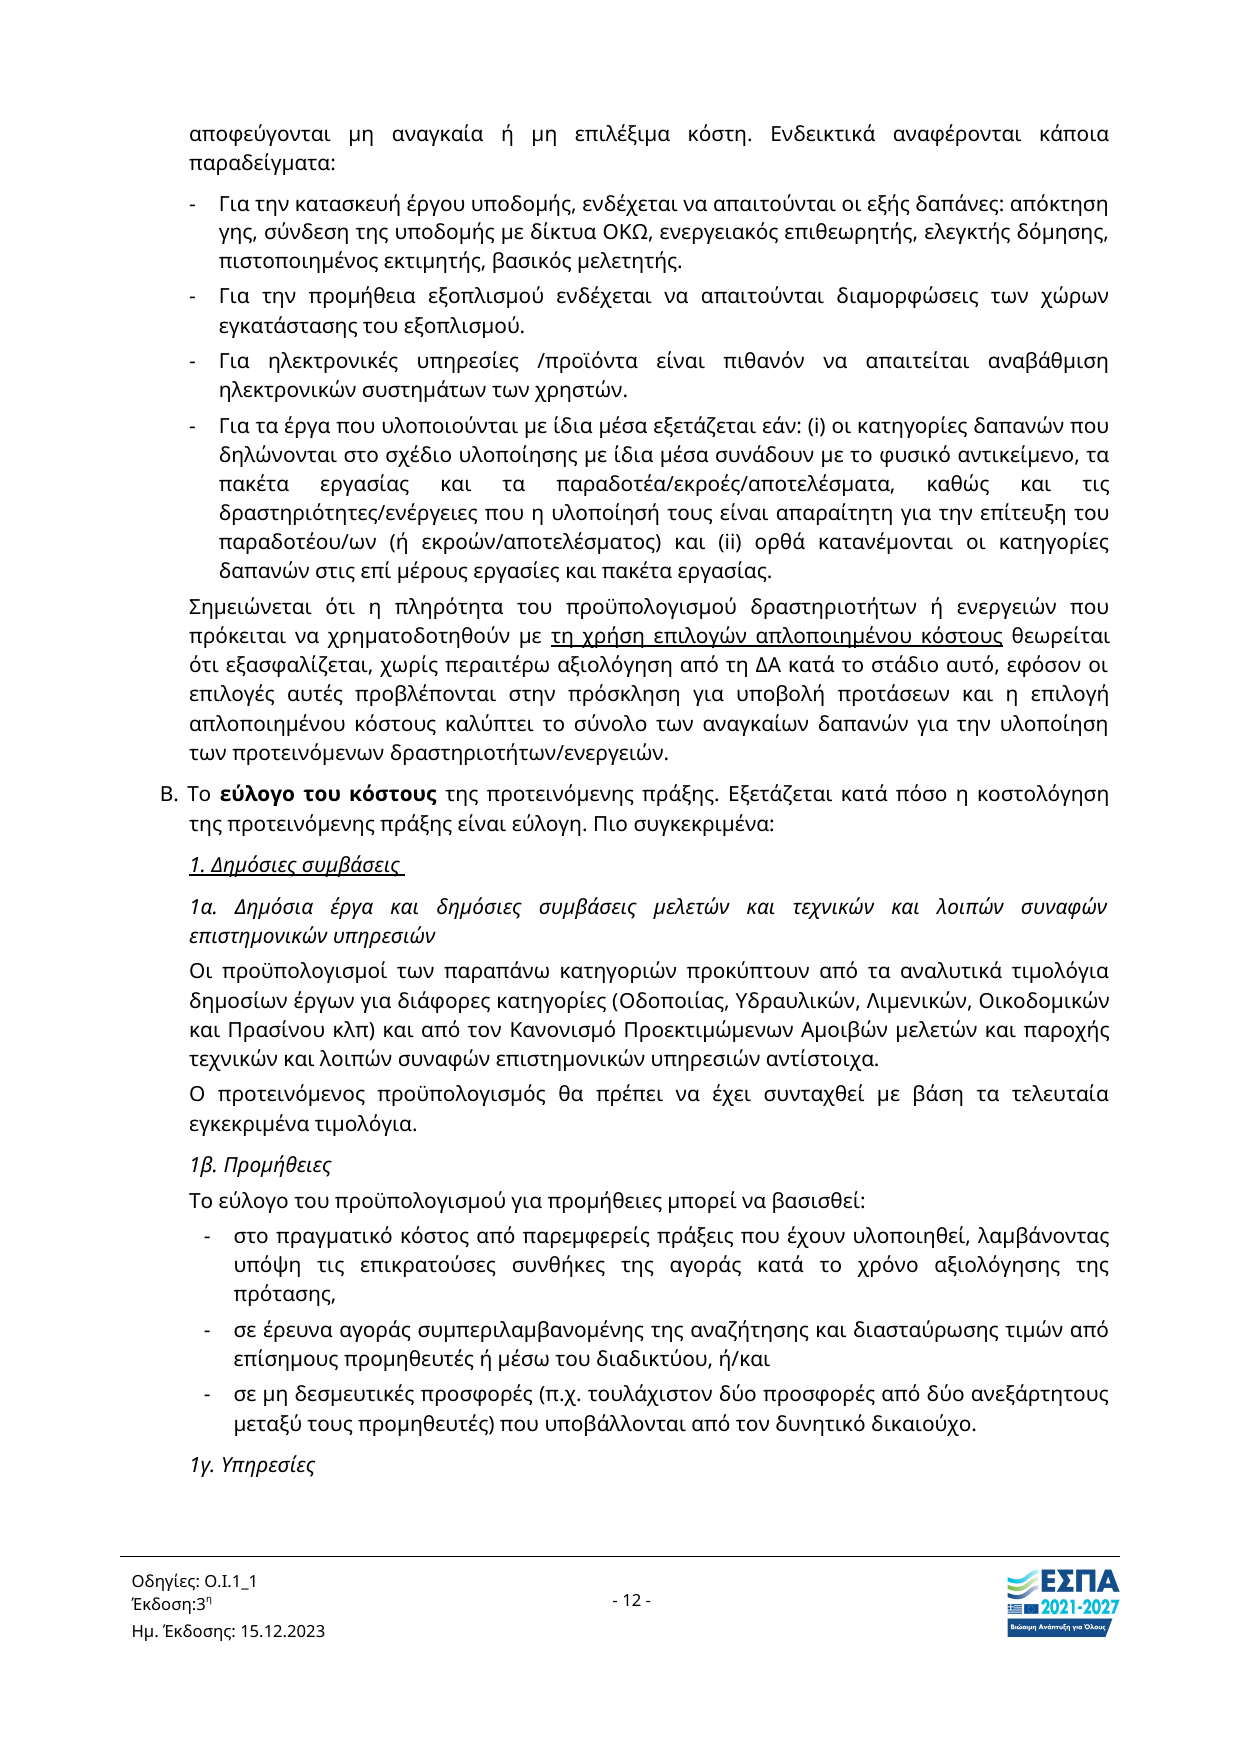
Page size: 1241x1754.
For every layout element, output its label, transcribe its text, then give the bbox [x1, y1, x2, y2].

picture [1002, 1565, 1121, 1641]
list Για ηλεκτρονικές υπηρεσίες /προϊόντα είναι πιθανόν να απαιτείται αναβάθμιση ηλεκτρονικών συστημάτων των χρηστών. [189, 345, 1110, 403]
text Β. Το εύλογο του κόστους της προτεινόμενης πράξης. Εξετάζεται κατά πόσο η κοστολόγηση της προτεινόμενης πράξης είναι εύλογη. Πιο συγκεκριμένα: [159, 778, 1110, 837]
text Ο προτεινόμενος προϋπολογισμός θα πρέπει να έχει συνταχθεί με βάση τα τελευταία εγκεκριμένα τιμολόγια. [189, 1078, 1110, 1137]
list σε μη δεσμευτικές προσφορές (π.χ. τουλάχιστον δύο προσφορές από δύο ανεξάρτητους μεταξύ τους προμηθευτές) που υποβάλλονται από τον δυνητικό δικαιούχο. [204, 1378, 1110, 1437]
list στο πραγματικό κόστος από παρεμφερείς πράξεις που έχουν υλοποιηθεί, λαμβάνοντας υπόψη τις επικρατούσες συνθήκες της αγοράς κατά το χρόνο αξιολόγησης της πρότασης, [204, 1220, 1110, 1308]
text 1γ. Υπηρεσίες [189, 1449, 1110, 1478]
text Το εύλογο του προϋπολογισμού για προμήθειες μπορεί να βασισθεί: [189, 1185, 1110, 1214]
text 1α. Δημόσια έργα και δημόσιες συμβάσεις μελετών και τεχνικών και λοιπών συναφών επιστημονικών υπηρεσιών [189, 891, 1110, 949]
text Οι προϋπολογισμοί των παραπάνω κατηγοριών προκύπτουν από τα αναλυτικά τιμολόγια δημοσίων έργων για διάφορες κατηγορίες (Οδοποιίας, Υδραυλικών, Λιμενικών, Οικοδομικών και Πρασίνου κλπ) και από τον Κανονισμό Προεκτιμώμενων Αμοιβών μελετών και παροχής τεχνικών και λοιπών συναφών επιστημονικών υπηρεσιών αντίστοιχα. [189, 956, 1110, 1072]
list Για τα έργα που υλοποιούνται με ίδια μέσα εξετάζεται εάν: (i) οι κατηγορίες δαπανών που δηλώνονται στο σχέδιο υλοποίησης με ίδια μέσα συνάδουν με το φυσικό αντικείμενο, τα πακέτα εργασίας και τα παραδοτέα/εκροές/αποτελέσματα, καθώς και τις δραστηριότητες/ενέργειες που η υλοποίησή τους είναι απαραίτητη για την επίτευξη του παραδοτέου/ων (ή εκροών/αποτελέσματος) και (ii) ορθά κατανέμονται οι κατηγορίες δαπανών στις επί μέρους εργασίες και πακέτα εργασίας. [189, 410, 1110, 585]
list Για την κατασκευή έργου υποδομής, ενδέχεται να απαιτούνται οι εξής δαπάνες: απόκτηση γης, σύνδεση της υποδομής με δίκτυα ΟΚΩ, ενεργειακός επιθεωρητής, ελεγκτής δόμησης, πιστοποιημένος εκτιμητής, βασικός μελετητής. [189, 189, 1110, 274]
text 1. Δημόσιες συμβάσεις [189, 849, 1110, 878]
list Για την προμήθεια εξοπλισμού ενδέχεται να απαιτούνται διαμορφώσεις των χώρων εγκατάστασης του εξοπλισμού. [189, 281, 1110, 339]
list σε έρευνα αγοράς συμπεριλαμβανομένης της αναζήτησης και διασταύρωσης τιμών από επίσημους προμηθευτές ή μέσω του διαδικτύου, ή/και [204, 1314, 1110, 1372]
text 1β. Προμήθειες [189, 1149, 1110, 1178]
text Σημειώνεται ότι η πληρότητα του προϋπολογισμού δραστηριοτήτων ή ενεργειών που πρόκειται να χρηματοδοτηθούν με τη χρήση επιλογών απλοποιημένου κόστους θεωρείται ότι εξασφαλίζεται, χωρίς περαιτέρω αξιολόγηση από τη ΔΑ κατά το στάδιο αυτό, εφόσον οι επιλογές αυτές προβλέπονται στην πρόσκληση για υποβολή προτάσεων και η επιλογή απλοποιημένου κόστους καλύπτει το σύνολο των αναγκαίων δαπανών για την υλοποίηση των προτεινόμενων δραστηριοτήτων/ενεργειών. [189, 591, 1110, 766]
